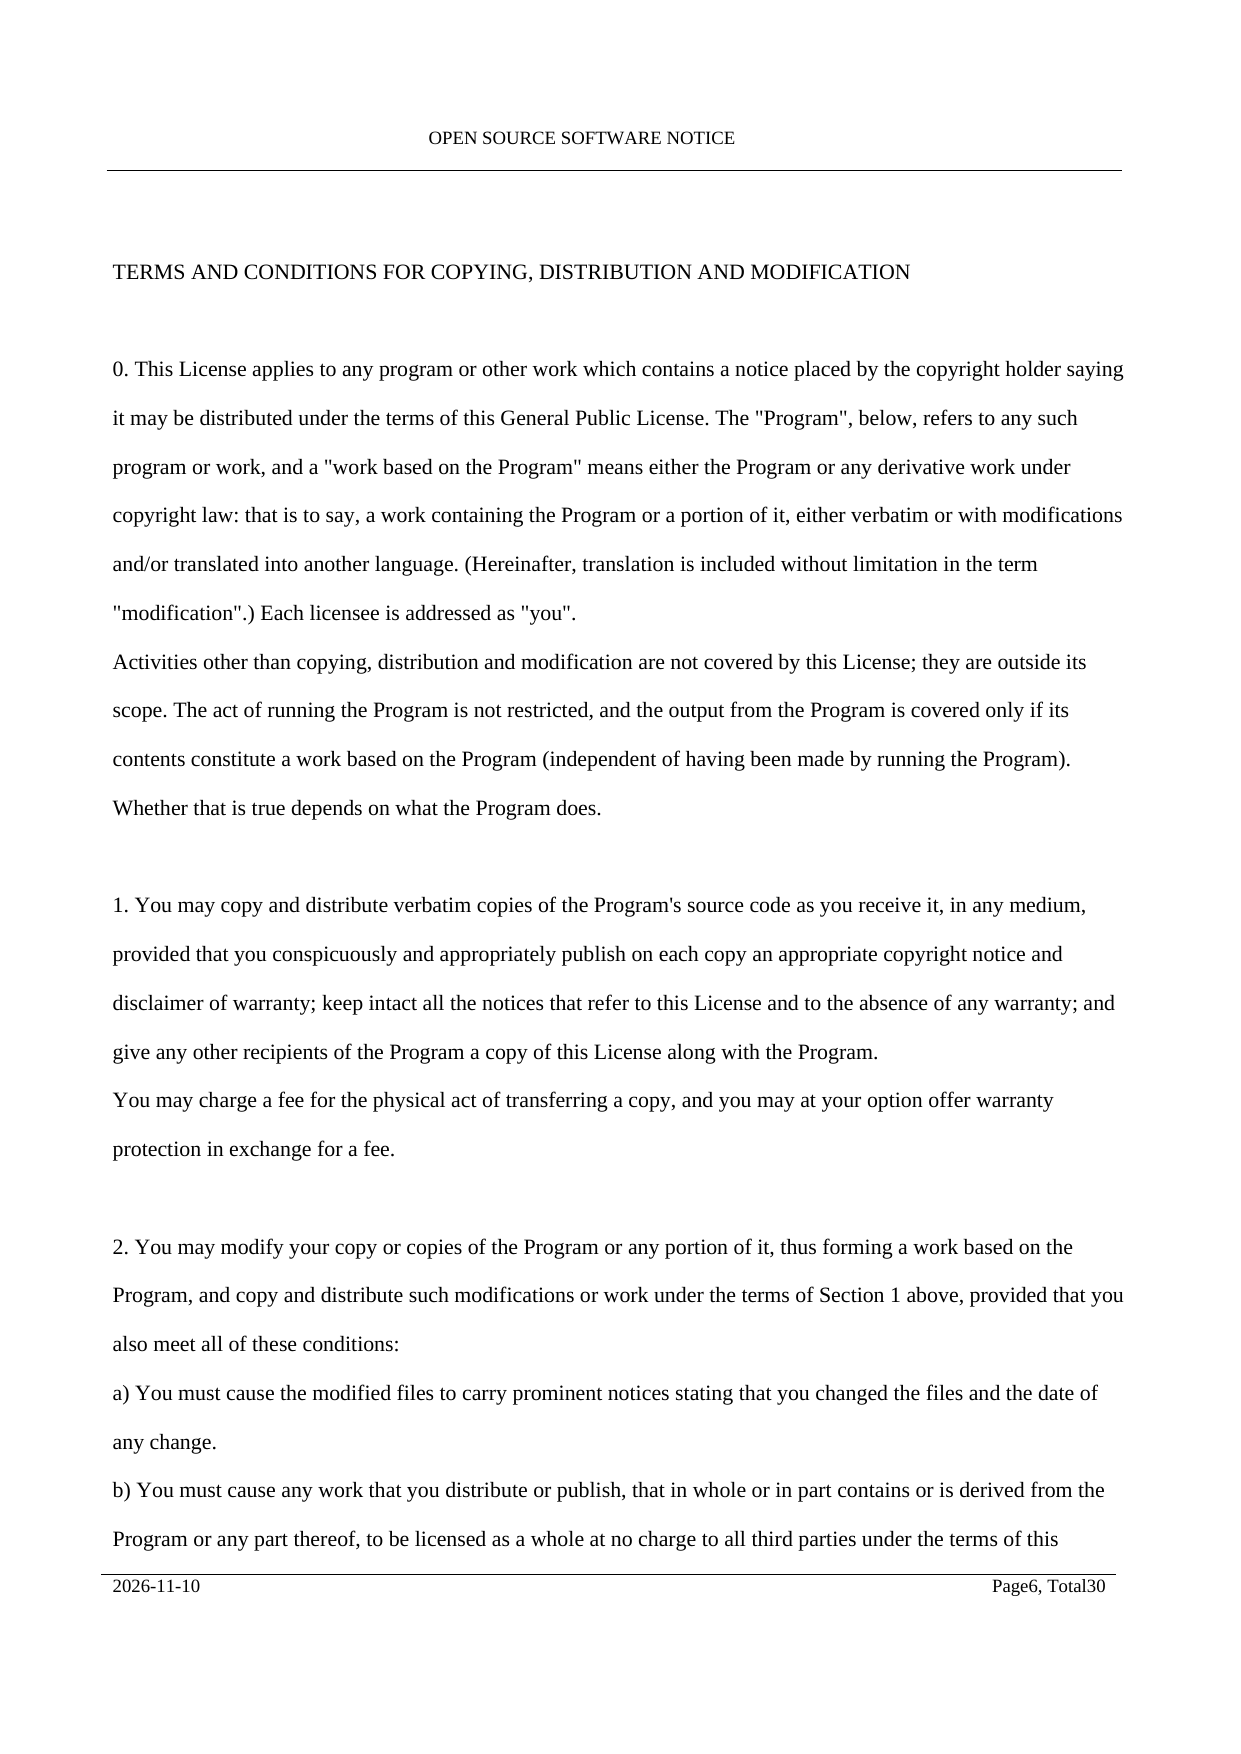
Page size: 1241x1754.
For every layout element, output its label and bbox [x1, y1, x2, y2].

text [112, 206, 1128, 1555]
